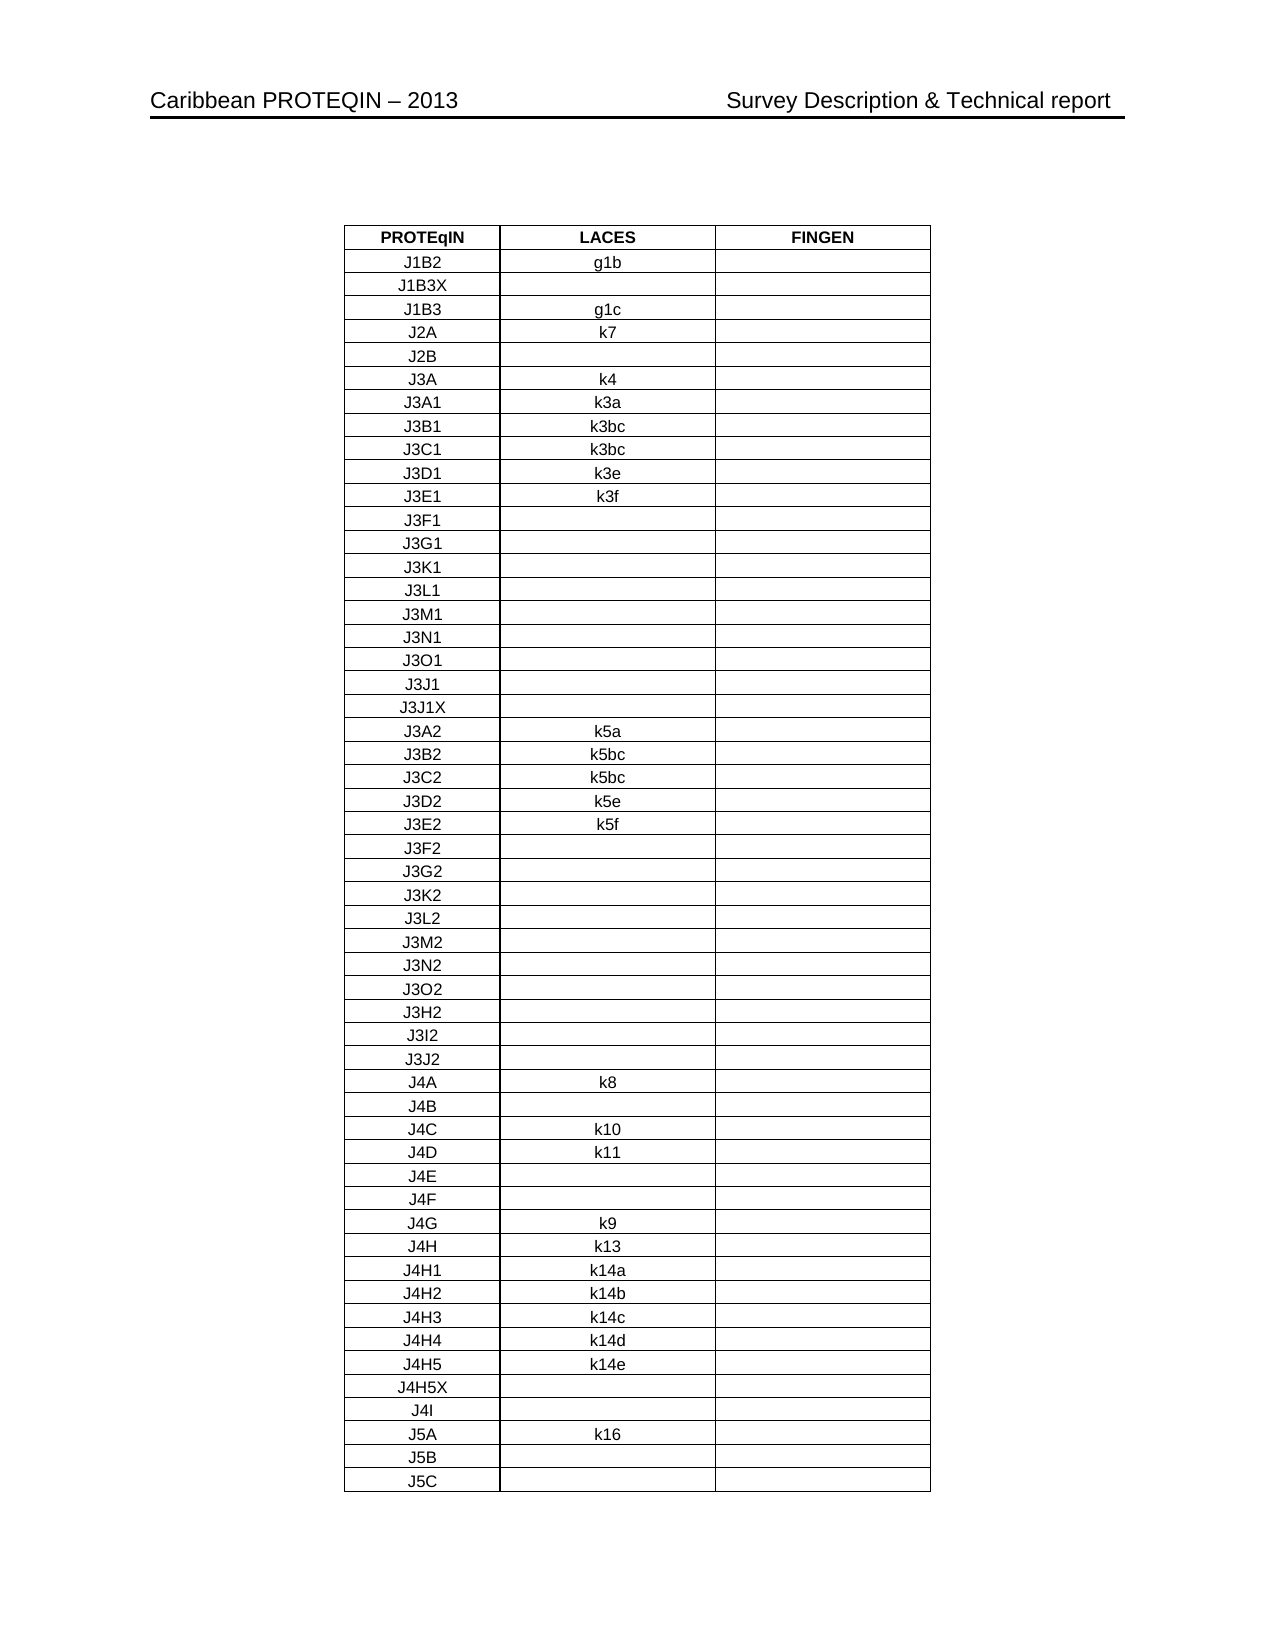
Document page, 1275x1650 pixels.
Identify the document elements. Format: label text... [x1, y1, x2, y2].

table_cell [716, 1281, 930, 1303]
table_cell J2A [345, 320, 499, 342]
table_cell J4H5 [345, 1351, 499, 1373]
table_cell k14c [501, 1304, 715, 1327]
table_cell k9 [501, 1210, 715, 1233]
table_cell [716, 1468, 930, 1491]
table_cell [501, 578, 715, 600]
table_cell k14d [501, 1328, 715, 1350]
table_cell J3C1 [345, 437, 499, 459]
table_cell [716, 1351, 930, 1373]
table_cell k3bc [501, 437, 715, 459]
table_cell [716, 625, 930, 647]
table_cell k5f [501, 812, 715, 834]
table_cell J1B3 [345, 296, 499, 319]
table_cell J3N2 [345, 953, 499, 975]
table_cell [501, 1187, 715, 1209]
table_cell J3H2 [345, 1000, 499, 1022]
table_cell J1B3X [345, 273, 499, 295]
table_cell J3L2 [345, 906, 499, 928]
table_cell [716, 789, 930, 811]
table_cell [501, 601, 715, 623]
table_cell [716, 929, 930, 952]
table_cell [501, 695, 715, 717]
table_cell [501, 1375, 715, 1397]
table_cell J3M1 [345, 601, 499, 623]
table_cell [716, 343, 930, 366]
table_cell J3A2 [345, 718, 499, 741]
table_cell k3f [501, 484, 715, 506]
table_cell [716, 460, 930, 483]
table_cell [501, 929, 715, 952]
table_cell [716, 250, 930, 272]
table_cell [716, 695, 930, 717]
table_cell J3B2 [345, 742, 499, 764]
table_cell J4G [345, 1210, 499, 1233]
table_cell k5a [501, 718, 715, 741]
table_cell [716, 1070, 930, 1092]
table_cell [716, 1257, 930, 1280]
table_cell J3D1 [345, 460, 499, 483]
table_cell J3K1 [345, 554, 499, 577]
table_cell [716, 273, 930, 295]
table_cell J2B [345, 343, 499, 366]
table_cell [501, 1468, 715, 1491]
table_cell [716, 742, 930, 764]
table_cell J3E1 [345, 484, 499, 506]
table_cell [716, 1117, 930, 1139]
table_cell [716, 437, 930, 459]
table_cell [501, 882, 715, 905]
table_cell J4H5X [345, 1375, 499, 1397]
table_cell J4H1 [345, 1257, 499, 1280]
table_cell J3F1 [345, 507, 499, 530]
table_cell J3A [345, 367, 499, 389]
table_cell J3J1X [345, 695, 499, 717]
table_cell [501, 906, 715, 928]
table_header FINGEN [716, 226, 930, 248]
table_cell [716, 1234, 930, 1256]
table_cell k7 [501, 320, 715, 342]
table_cell J4I [345, 1398, 499, 1420]
table_cell [716, 812, 930, 834]
table_cell [501, 976, 715, 998]
table_cell J3B1 [345, 414, 499, 436]
table_cell J4H [345, 1234, 499, 1256]
table_cell J4D [345, 1140, 499, 1162]
table_cell [716, 1421, 930, 1444]
table_cell k5e [501, 789, 715, 811]
table_cell J3I2 [345, 1023, 499, 1045]
table_cell [501, 953, 715, 975]
table_cell [716, 1375, 930, 1397]
table_cell [716, 1140, 930, 1162]
table_cell J4H4 [345, 1328, 499, 1350]
table_cell [716, 1210, 930, 1233]
table_cell [716, 1164, 930, 1186]
table_cell [501, 1023, 715, 1045]
table_cell [501, 671, 715, 694]
table_cell J4F [345, 1187, 499, 1209]
table_cell [501, 859, 715, 881]
table_cell J3C2 [345, 765, 499, 787]
table_cell [716, 1023, 930, 1045]
table_cell J4H3 [345, 1304, 499, 1327]
table_cell k14a [501, 1257, 715, 1280]
table_cell J4H2 [345, 1281, 499, 1303]
table_cell [501, 1445, 715, 1467]
table_cell [716, 718, 930, 741]
table_cell J3E2 [345, 812, 499, 834]
table_cell J3J1 [345, 671, 499, 694]
table_cell [716, 1304, 930, 1327]
table_cell [716, 1445, 930, 1467]
table_cell J3O2 [345, 976, 499, 998]
table_cell k3e [501, 460, 715, 483]
table_cell [716, 882, 930, 905]
table_cell [716, 414, 930, 436]
table_cell [501, 554, 715, 577]
table_cell [716, 507, 930, 530]
table_cell [716, 1000, 930, 1022]
table_cell [716, 906, 930, 928]
table_cell [716, 765, 930, 787]
table_cell J1B2 [345, 250, 499, 272]
table_cell [501, 648, 715, 670]
table_cell J3L1 [345, 578, 499, 600]
table_cell [501, 1164, 715, 1186]
table_cell J3D2 [345, 789, 499, 811]
table_cell [501, 835, 715, 858]
table_cell [716, 835, 930, 858]
table_cell [716, 976, 930, 998]
table_cell J4A [345, 1070, 499, 1092]
table_cell [716, 1046, 930, 1069]
table_cell k3bc [501, 414, 715, 436]
table_cell [501, 343, 715, 366]
table_cell k14e [501, 1351, 715, 1373]
table_cell [716, 484, 930, 506]
table_cell [501, 1000, 715, 1022]
table_cell k13 [501, 1234, 715, 1256]
table_cell [716, 367, 930, 389]
table_cell k3a [501, 390, 715, 412]
table_cell [716, 531, 930, 553]
table_cell k11 [501, 1140, 715, 1162]
table_cell J3O1 [345, 648, 499, 670]
table_cell J4B [345, 1093, 499, 1116]
table_cell [501, 507, 715, 530]
table_cell [716, 601, 930, 623]
table_cell J3J2 [345, 1046, 499, 1069]
table_cell [716, 390, 930, 412]
table_cell [501, 273, 715, 295]
table_cell [716, 296, 930, 319]
table_cell J5A [345, 1421, 499, 1444]
table_cell [716, 671, 930, 694]
table_cell [716, 859, 930, 881]
table_cell J3F2 [345, 835, 499, 858]
table_cell k4 [501, 367, 715, 389]
table_cell k8 [501, 1070, 715, 1092]
table_header LACES [501, 226, 715, 248]
table_cell J3N1 [345, 625, 499, 647]
table_cell [501, 531, 715, 553]
table_cell [501, 1093, 715, 1116]
table_cell J3K2 [345, 882, 499, 905]
table_cell [501, 1046, 715, 1069]
table_cell k5bc [501, 765, 715, 787]
table_cell [716, 1187, 930, 1209]
table_cell k16 [501, 1421, 715, 1444]
table_cell k10 [501, 1117, 715, 1139]
table_cell J4E [345, 1164, 499, 1186]
table_cell J3A1 [345, 390, 499, 412]
table_cell [716, 1328, 930, 1350]
table_cell J5C [345, 1468, 499, 1491]
table_cell g1b [501, 250, 715, 272]
table_cell [501, 625, 715, 647]
table_cell [716, 953, 930, 975]
table_cell [716, 554, 930, 577]
table_cell g1c [501, 296, 715, 319]
table_cell [716, 320, 930, 342]
table_cell [716, 1398, 930, 1420]
table_cell k5bc [501, 742, 715, 764]
table_cell [501, 1398, 715, 1420]
table_cell J3G1 [345, 531, 499, 553]
table_cell J3M2 [345, 929, 499, 952]
table_cell [716, 578, 930, 600]
table_header PROTEqIN [345, 226, 499, 248]
table_cell J3G2 [345, 859, 499, 881]
table_cell [716, 1093, 930, 1116]
table_cell J4C [345, 1117, 499, 1139]
table_cell J5B [345, 1445, 499, 1467]
table_cell [716, 648, 930, 670]
table_cell k14b [501, 1281, 715, 1303]
